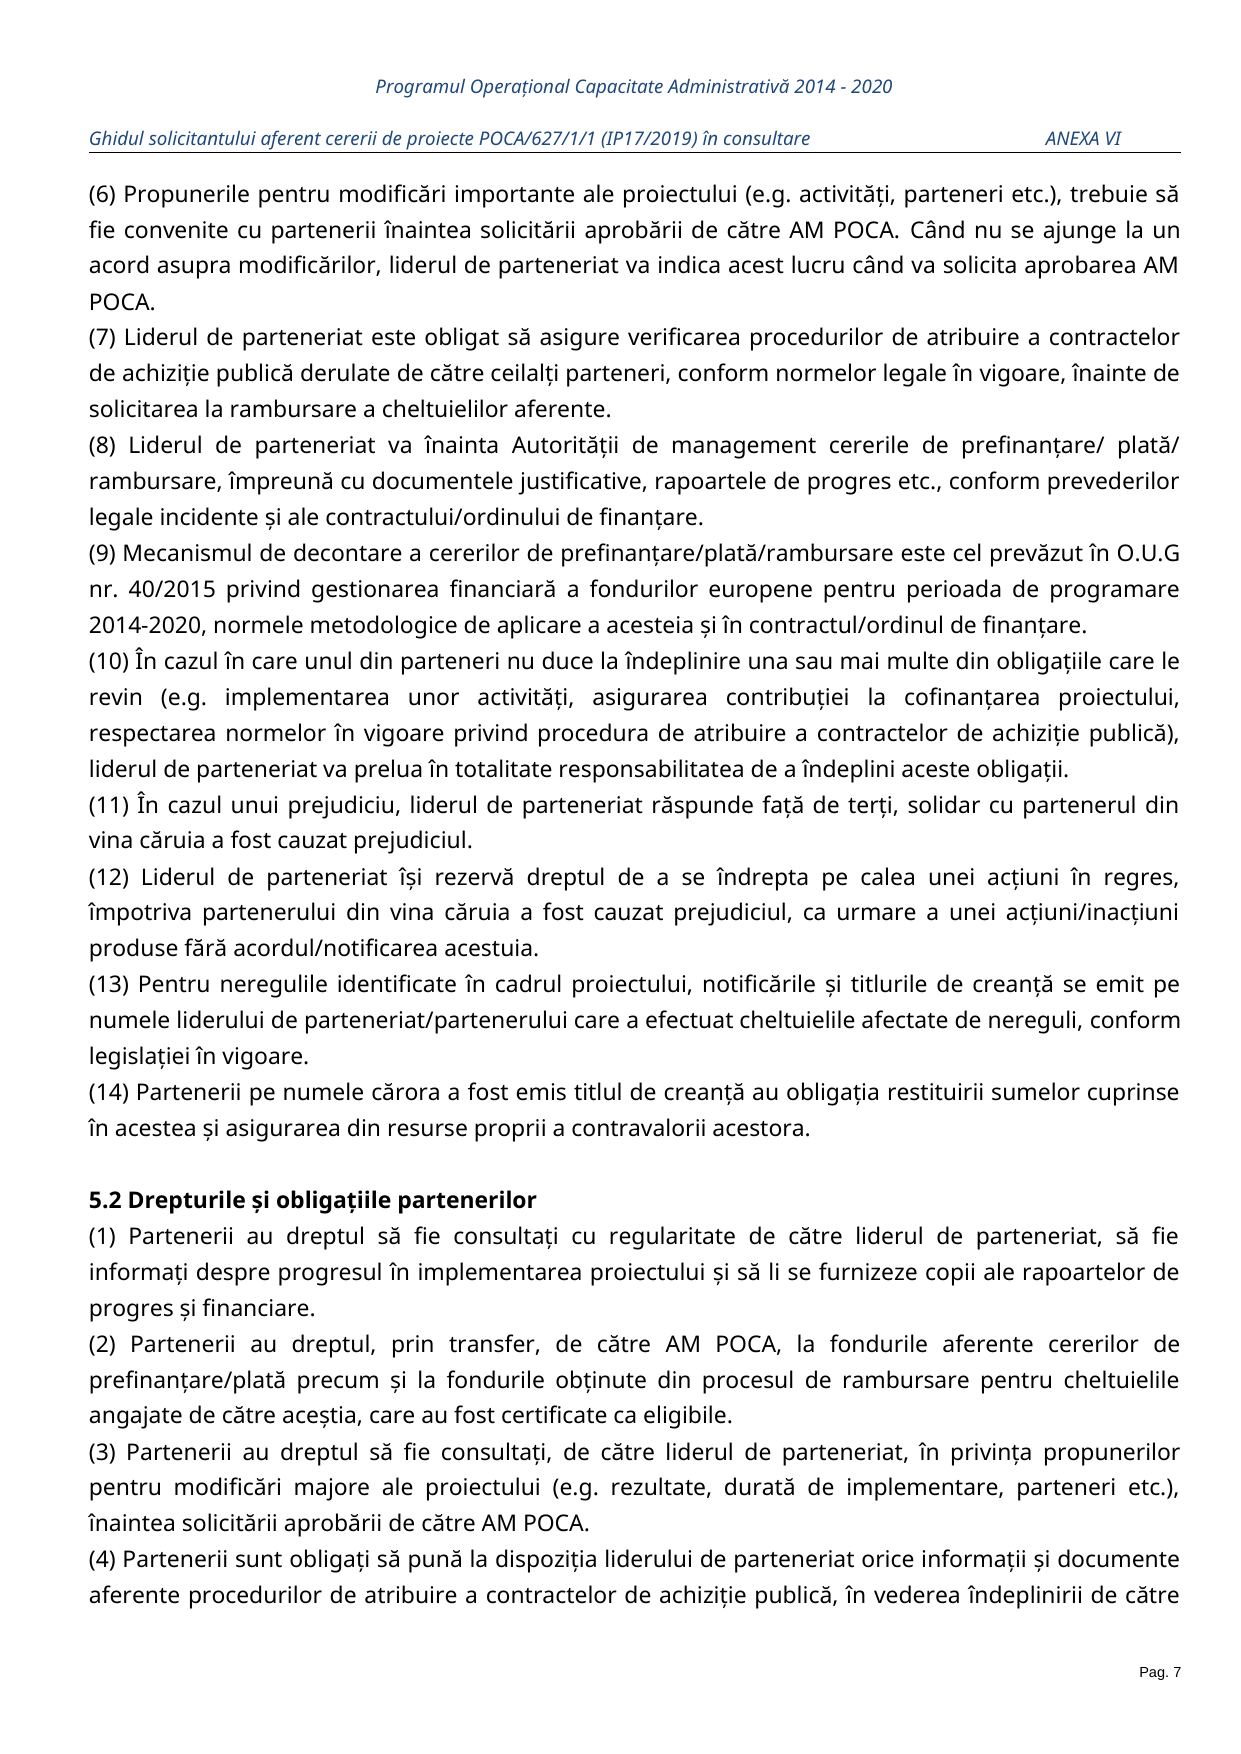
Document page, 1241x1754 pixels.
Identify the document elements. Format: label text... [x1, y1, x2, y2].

text 5.2 Drepturile și obligațiile partenerilor [89, 1184, 1181, 1215]
text (9) Mecanismul de decontare a cererilor de prefinanțare/plată/rambursare este cel prevăzut în O.U.G nr. 40/2015 privind gestionarea financiară a fondurilor europene pentru perioada de programare 2014-2020, normele metodologice de aplicare a acesteia și în contractul/ordinul de finanțare. [89, 537, 1181, 640]
text (8) Liderul de parteneriat va înainta Autorității de management cererile de prefinanțare/ plată/ rambursare, împreună cu documentele justificative, rapoartele de progres etc., conform prevederilor legale incidente și ale contractului/ordinului de finanțare. [89, 429, 1181, 532]
text (10) În cazul în care unul din parteneri nu duce la îndeplinire una sau mai multe din obligațiile care le revin (e.g. implementarea unor activități, asigurarea contribuției la cofinanțarea proiectului, respectarea normelor în vigoare privind procedura de atribuire a contractelor de achiziție publică), liderul de parteneriat va prelua în totalitate responsabilitatea de a îndeplini aceste obligații. [89, 645, 1181, 784]
text (14) Partenerii pe numele cărora a fost emis titlul de creanță au obligația restituirii sumelor cuprinse în acestea și asigurarea din resurse proprii a contravalorii acestora. [89, 1076, 1181, 1143]
text (13) Pentru neregulile identificate în cadrul proiectului, notificările și titlurile de creanță se emit pe numele liderului de parteneriat/partenerului care a efectuat cheltuielile afectate de nereguli, conform legislației în vigoare. [89, 968, 1181, 1071]
text (11) În cazul unui prejudiciu, liderul de parteneriat răspunde față de terți, solidar cu partenerul din vina căruia a fost cauzat prejudiciul. [89, 788, 1181, 856]
text (1) Partenerii au dreptul să fie consultați cu regularitate de către liderul de parteneriat, să fie informați despre progresul în implementarea proiectului și să li se furnizeze copii ale rapoartelor de progres și financiare. [89, 1220, 1181, 1323]
text (6) Propunerile pentru modificări importante ale proiectului (e.g. activități, parteneri etc.), trebuie să fie convenite cu partenerii înaintea solicitării aprobării de către AM POCA. Când nu se ajunge la un acord asupra modificărilor, liderul de parteneriat va indica acest lucru când va solicita aprobarea AM POCA. [89, 178, 1181, 317]
text (2) Partenerii au dreptul, prin transfer, de către AM POCA, la fondurile aferente cererilor de prefinanțare/plată precum și la fondurile obținute din procesul de rambursare pentru cheltuielile angajate de către aceștia, care au fost certificate ca eligibile. [89, 1328, 1181, 1431]
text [89, 1543, 1181, 1610]
text (12) Liderul de parteneriat își rezervă dreptul de a se îndrepta pe calea unei acțiuni în regres, împotriva partenerului din vina căruia a fost cauzat prejudiciul, ca urmare a unei acțiuni/inacțiuni produse fără acordul/notificarea acestuia. [89, 860, 1181, 963]
text (7) Liderul de parteneriat este obligat să asigure verificarea procedurilor de atribuire a contractelor de achiziție publică derulate de către ceilalți parteneri, conform normelor legale în vigoare, înainte de solicitarea la rambursare a cheltuielilor aferente. [89, 321, 1181, 424]
text (3) Partenerii au dreptul să fie consultați, de către liderul de parteneriat, în privința propunerilor pentru modificări majore ale proiectului (e.g. rezultate, durată de implementare, parteneri etc.), înaintea solicitării aprobării de către AM POCA. [89, 1435, 1181, 1538]
